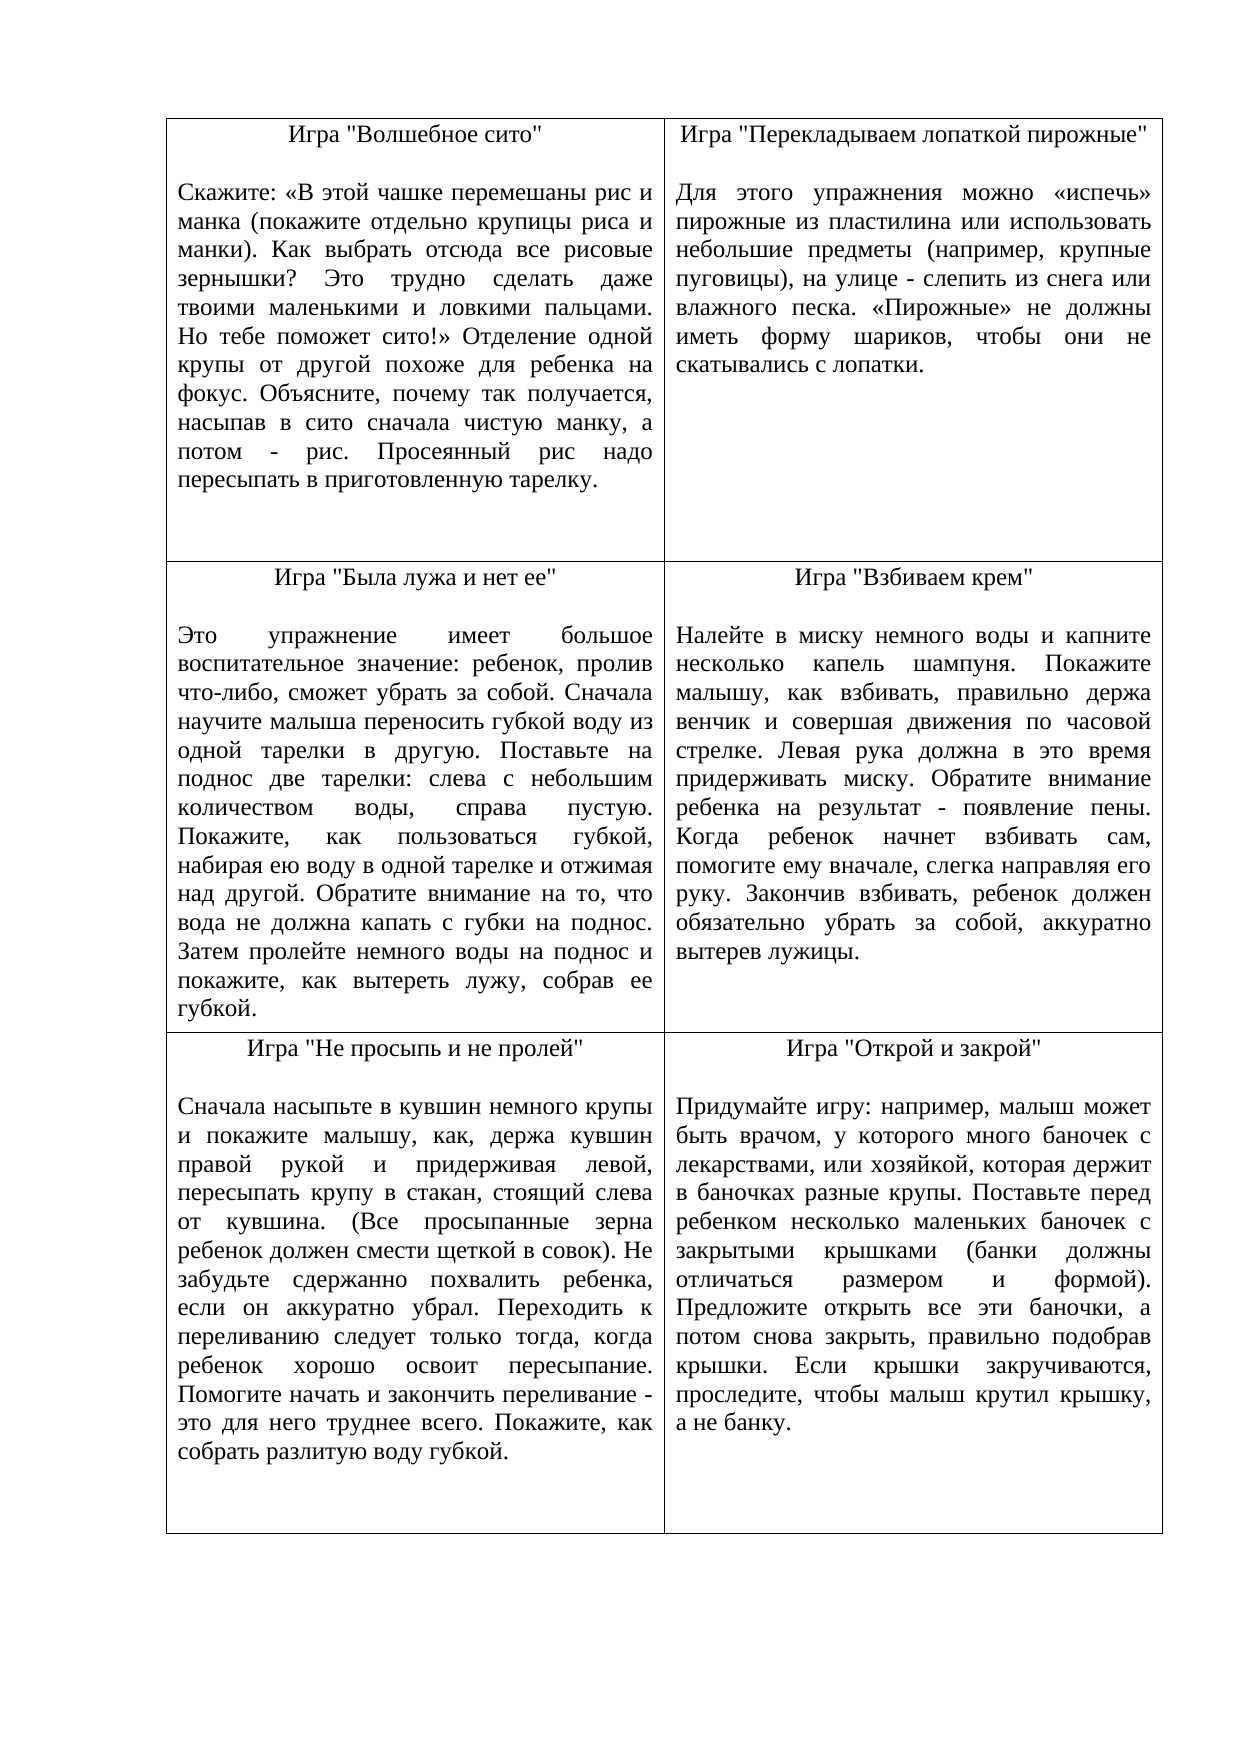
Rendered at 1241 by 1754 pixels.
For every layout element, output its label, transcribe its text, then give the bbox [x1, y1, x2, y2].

table_cell Игра "Открой и закрой" Придумайте игру: например, малыш может быть врачом, у которого много баночек с лекарствами, или хозяйкой, которая держит в баночках разные крупы. Поставьте перед ребенком несколько маленьких баночек с закрытыми крышками (банки должны отличаться размером и формой). Предложите открыть все эти баночки, а потом снова закрыть, правильно подобрав крышки. Если крышки закручиваются, проследите, чтобы малыш крутил крышку, а не банку. [665, 1033, 1162, 1532]
table_cell Игра "Не просыпь и не пролей" Сначала насыпьте в кувшин немного крупы и покажите малышу, как, держа кувшин правой рукой и придерживая левой, пересыпать крупу в стакан, стоящий слева от кувшина. (Все просыпанные зерна ребенок должен смести щеткой в совок). Не забудьте сдержанно похвалить ребенка, если он аккуратно убрал. Переходить к переливанию следует только тогда, когда ребенок хорошо освоит пересыпание. Помогите начать и закончить переливание - это для него труднее всего. Покажите, как собрать разлитую воду губкой. [167, 1033, 664, 1532]
table_cell Игра "Была лужа и нет ее" Это упражнение имеет большое воспитательное значение: ребенок, пролив что-либо, сможет убрать за собой. Сначала научите малыша переносить губкой воду из одной тарелки в другую. Поставьте на поднос две тарелки: слева с небольшим количеством воды, справа пустую. Покажите, как пользоваться губкой, набирая ею воду в одной тарелке и отжимая над другой. Обратите внимание на то, что вода не должна капать с губки на поднос. Затем пролейте немного воды на поднос и покажите, как вытереть лужу, собрав ее губкой. [167, 562, 664, 1032]
table_cell Игра "Взбиваем крем" Налейте в миску немного воды и капните несколько капель шампуня. Покажите малышу, как взбивать, правильно держа венчик и совершая движения по часовой стрелке. Левая рука должна в это время придерживать миску. Обратите внимание ребенка на результат - появление пены. Когда ребенок начнет взбивать сам, помогите ему вначале, слегка направляя его руку. Закончив взбивать, ребенок должен обязательно убрать за собой, аккуратно вытерев лужицы. [665, 562, 1162, 1032]
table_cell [665, 119, 1162, 561]
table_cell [167, 119, 664, 561]
